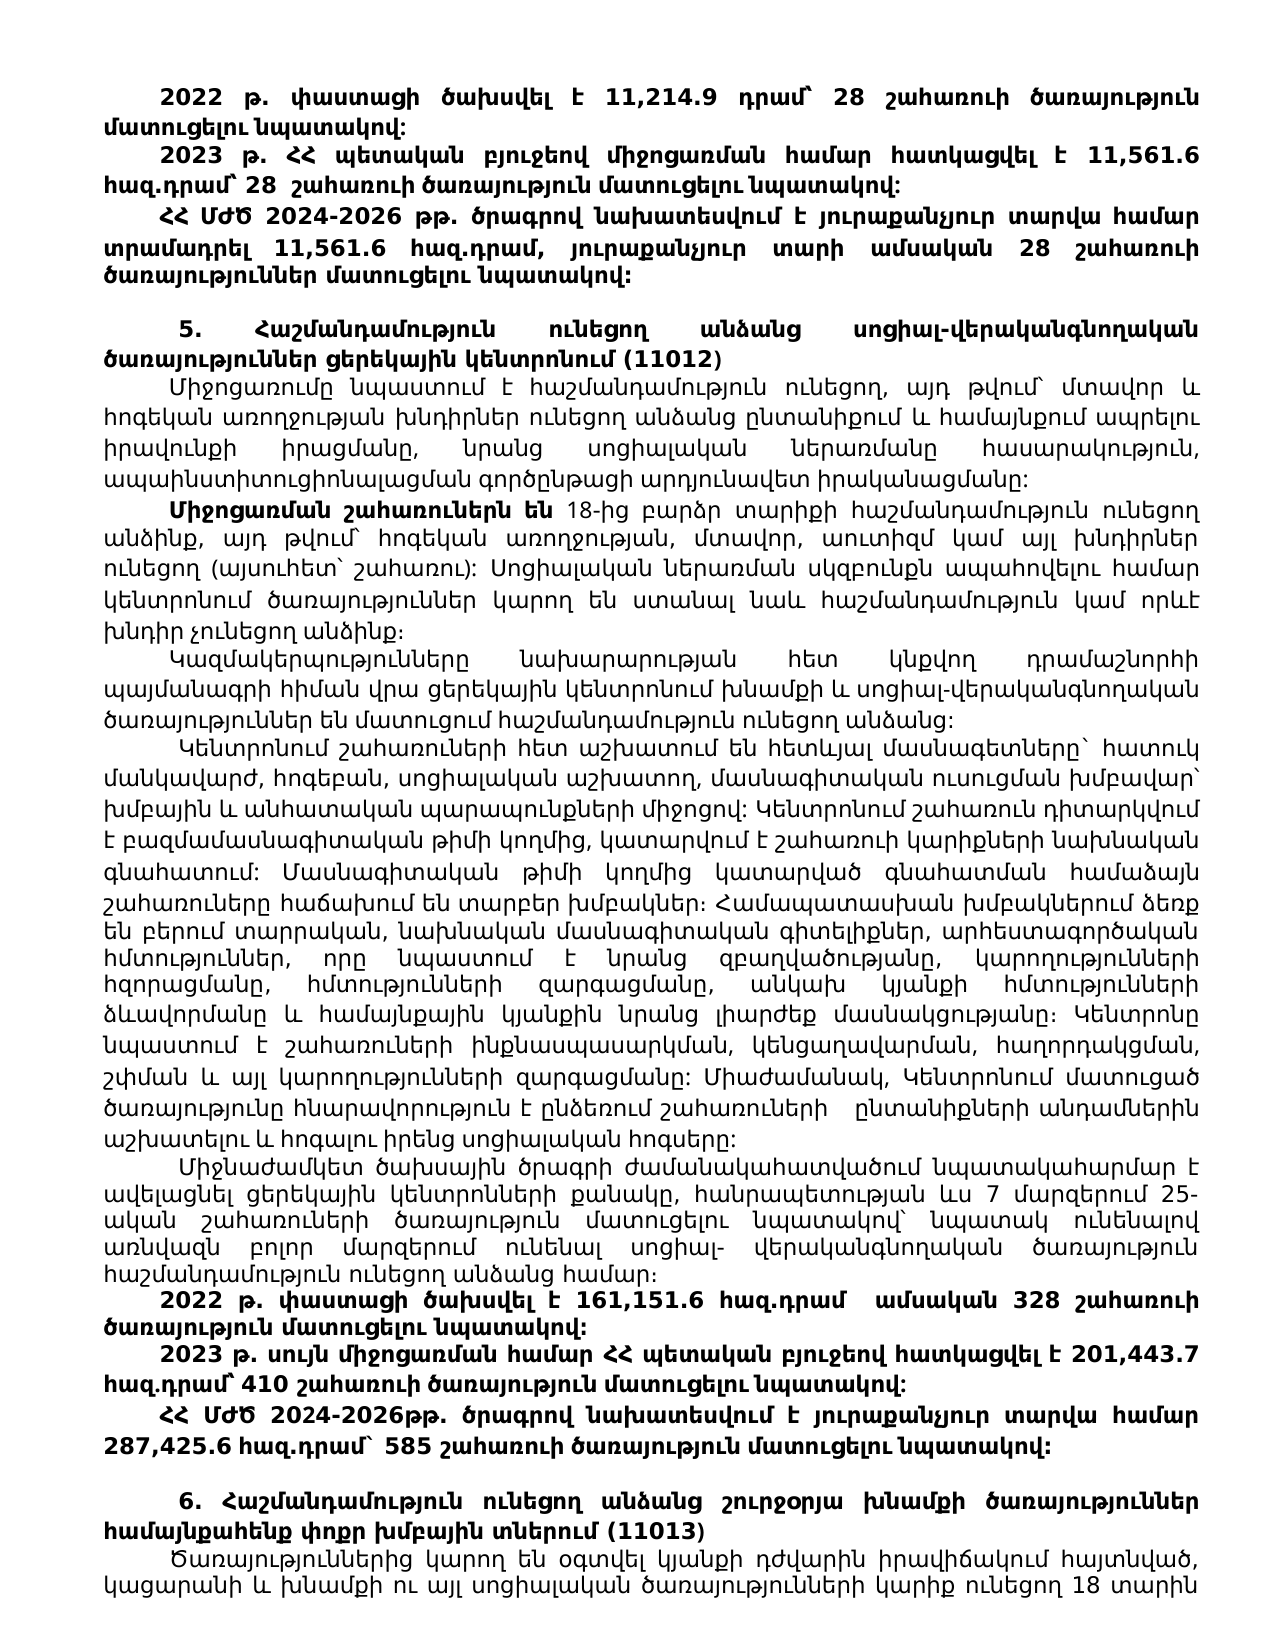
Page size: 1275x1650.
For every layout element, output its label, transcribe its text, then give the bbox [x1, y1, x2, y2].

text Կենտրոնում շահառուների հետ աշխատում են հետևյալ մասնագետները` հատուկ մանկավարժ, հոգեբան, սոցիալական աշխատող, մասնագիտական ուսուցման խմբավար՝ խմբային և անհատական պարապունքների միջոցով: Կենտրոնում շահառուն դիտարկվում է բազմամասնագիտական թիմի կողմից, կատարվում է շահառուի կարիքների նախնական գնահատում: Մասնագիտական թիմի կողմից կատարված գնահատման համաձայն շահառուները հաճախում են տարբեր խմբակներ։ Համապատասխան խմբակներում ձեռք են բերում տարրական, նախնական մասնագիտական գիտելիքներ, արհեստագործական հմտություններ, որը նպաստում է նրանց զբաղվածությանը, կարողությունների հզորացմանը, հմտությունների զարգացմանը, անկախ կյանքի հմտությունների ձևավորմանը և համայնքային կյանքին նրանց լիարժեք մասնակցությանը։ Կենտրոնը նպաստում է շահառուների ինքնասպասարկման, կենցաղավարման, հաղորդակցման, շփման և այլ կարողությունների զարգացմանը: Միաժամանակ, Կենտրոնում մատուցած ծառայությունը հնարավորություն է ընձեռում շահառուների ընտանիքների անդամներին աշխատելու և հոգալու իրենց սոցիալական հոգսերը: [103, 735, 1200, 1154]
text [103, 1546, 1200, 1599]
text 5. Հաշմանդամություն ունեցող անձանց սոցիալ-վերականգնողական ծառայություններ ցերեկային կենտրոնում (11012) [103, 316, 1200, 374]
text ՀՀ ՄԺԾ 2024-2026 թթ. ծրագրով նախատեսվում է յուրաքանչյուր տարվա համար տրամադրել 11,561.6 հազ.դրամ, յուրաքանչյուր տարի ամսական 28 շահառուի ծառայություններ մատուցելու նպատակով: [103, 200, 1200, 289]
text 2022 թ. փաստացի ծախսվել է 11,214.9 դրամ՝ 28 շահառուի ծառայություն մատուցելու նպատակով: [103, 84, 1200, 142]
text ՀՀ ՄԺԾ 2024-2026թթ. ծրագրով նախատեսվում է յուրաքանչյուր տարվա համար 287,425.6 հազ.դրամ` 585 շահառուի ծառայություն մատուցելու նպատակով: [103, 1399, 1200, 1461]
text Միջնաժամկետ ծախսային ծրագրի ժամանակահատվածում նպատակահարմար է ավելացնել ցերեկային կենտրոնների քանակը, հանրապետության ևս 7 մարզերում 25-ական շահառուների ծառայություն մատուցելու նպատակով՝ նպատակ ունենալով առնվազն բոլոր մարզերում ունենալ սոցիալ- վերականգնողական ծառայություն հաշմանդամություն ունեցող անձանց համար։ [103, 1154, 1200, 1288]
text Միջոցառումը նպաստում է հաշմանդամություն ունեցող, այդ թվում՝ մտավոր և հոգեկան առողջության խնդիրներ ունեցող անձանց ընտանիքում և համայնքում ապրելու իրավունքի իրացմանը, նրանց սոցիալական ներառմանը հասարակություն, ապաինստիտուցիոնալացման գործընթացի արդյունավետ իրականացմանը: [103, 374, 1200, 494]
text 2023 թ. սույն միջոցառման համար ՀՀ պետական բյուջեով հատկացվել է 201,443.7 հազ.դրամ՝ 410 շահառուի ծառայություն մատուցելու նպատակով: [103, 1341, 1200, 1399]
text 2022 թ. փաստացի ծախսվել է 161,151.6 հազ.դրամ ամսական 328 շահառուի ծառայություն մատուցելու նպատակով։ [103, 1288, 1200, 1341]
text Միջոցառման շահառուներն են 18-ից բարձր տարիքի հաշմանդամություն ունեցող անձինք, այդ թվում՝ հոգեկան առողջության, մտավոր, աուտիզմ կամ այլ խնդիրներ ունեցող (այսուհետ՝ շահառու): Սոցիալական ներառման սկզբունքն ապահովելու համար կենտրոնում ծառայություններ կարող են ստանալ նաև հաշմանդամություն կամ որևէ խնդիր չունեցող անձինք։ [103, 494, 1200, 646]
text 2023 թ. ՀՀ պետական բյուջեով միջոցառման համար հատկացվել է 11,561.6 հազ.դրամ՝ 28 շահառուի ծառայություն մատուցելու նպատակով: [103, 142, 1200, 200]
text 6. Հաշմանդամություն ունեցող անձանց շուրջօրյա խնամքի ծառայություններ համայնքահենք փոքր խմբային տներում (11013) [103, 1488, 1200, 1546]
text Կազմակերպությունները նախարարության հետ կնքվող դրամաշնորհի պայմանագրի հիման վրա ցերեկային կենտրոնում խնամքի և սոցիալ-վերականգնողական ծառայություններ են մատուցում հաշմանդամություն ունեցող անձանց: [103, 646, 1200, 735]
